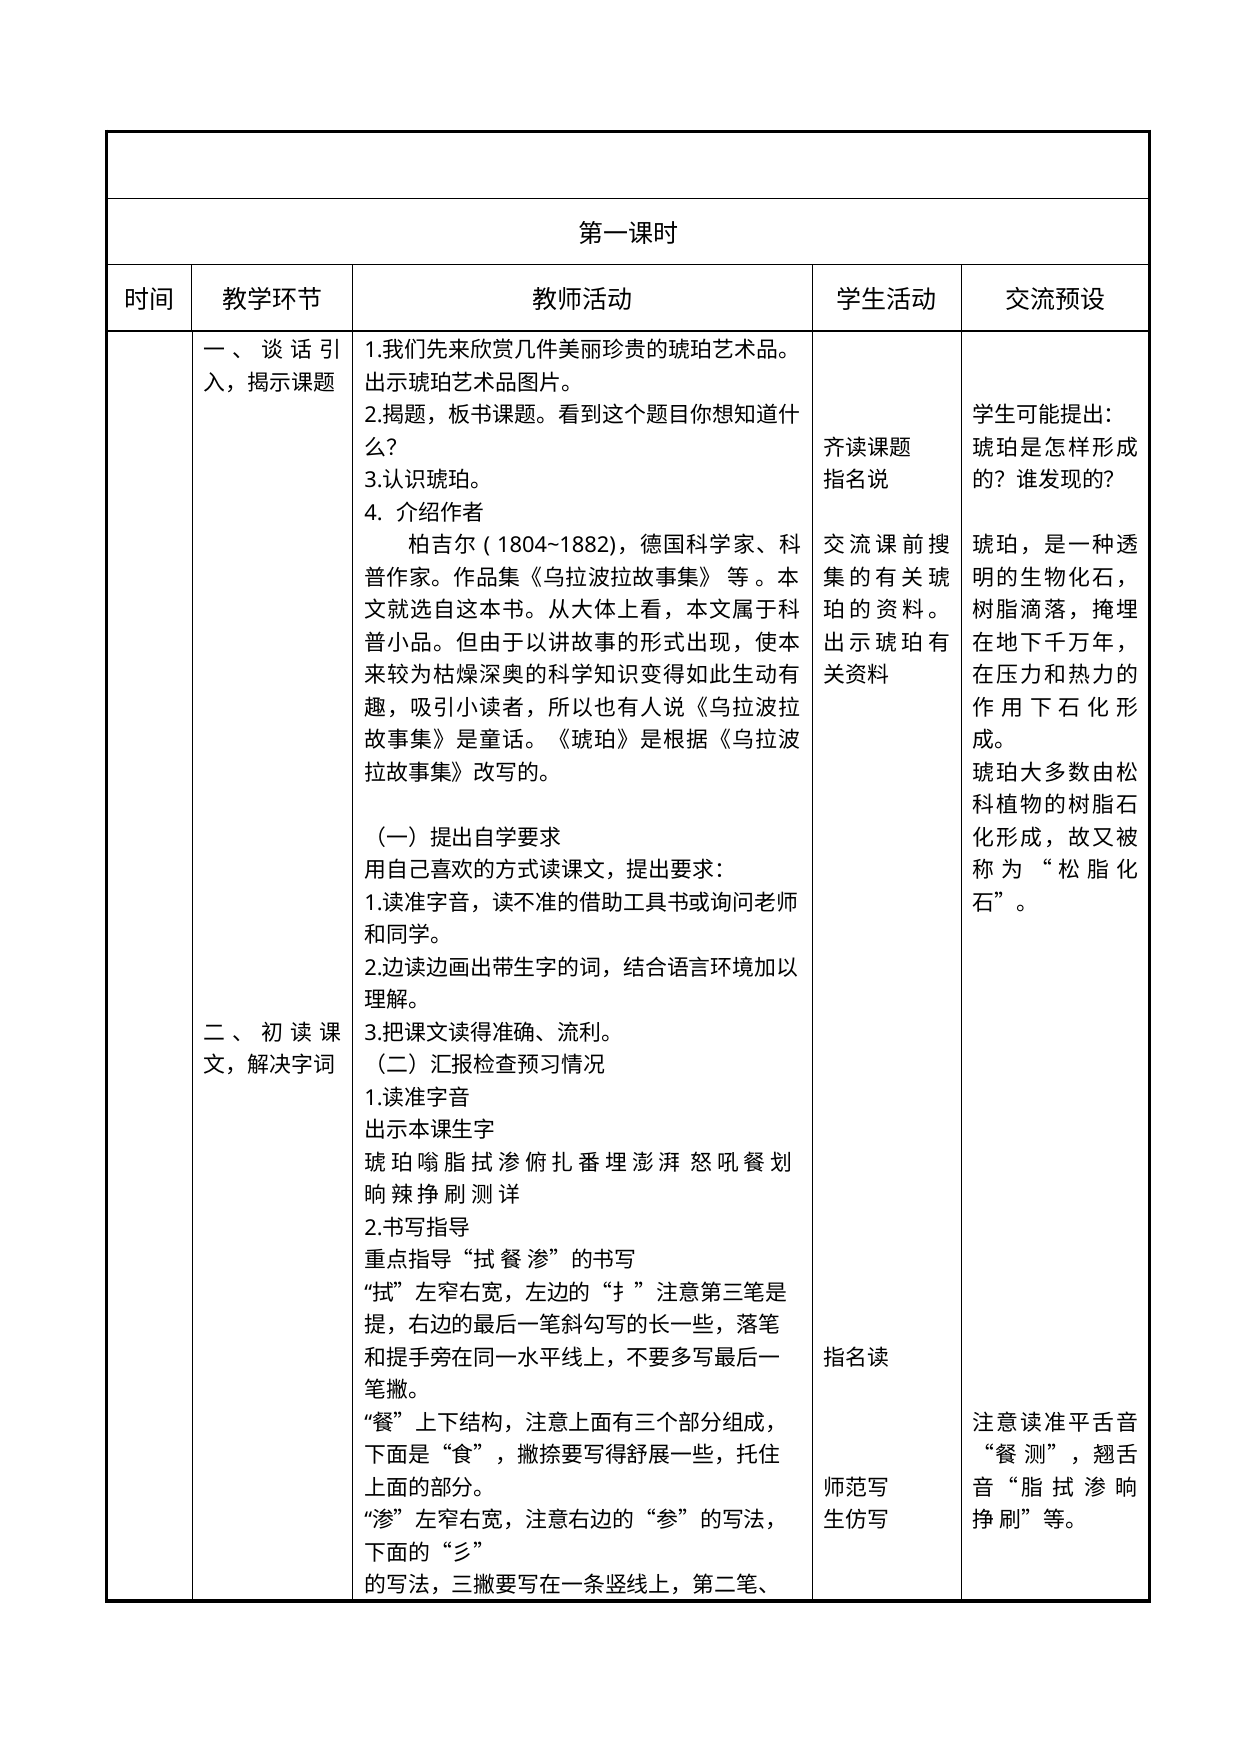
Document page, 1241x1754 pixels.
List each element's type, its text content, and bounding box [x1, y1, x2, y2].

table_cell 时间 [108, 265, 191, 330]
table_cell 教师活动 [353, 265, 812, 330]
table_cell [813, 332, 961, 1599]
table_cell 教学环节 [192, 265, 352, 330]
table_cell [108, 332, 192, 1599]
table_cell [353, 332, 812, 1599]
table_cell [962, 332, 1148, 1599]
table_cell 学生活动 [813, 265, 961, 330]
table_cell 交流预设 [962, 265, 1148, 330]
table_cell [108, 133, 1148, 198]
table_cell 第一课时 [108, 199, 1148, 264]
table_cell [193, 332, 352, 1599]
